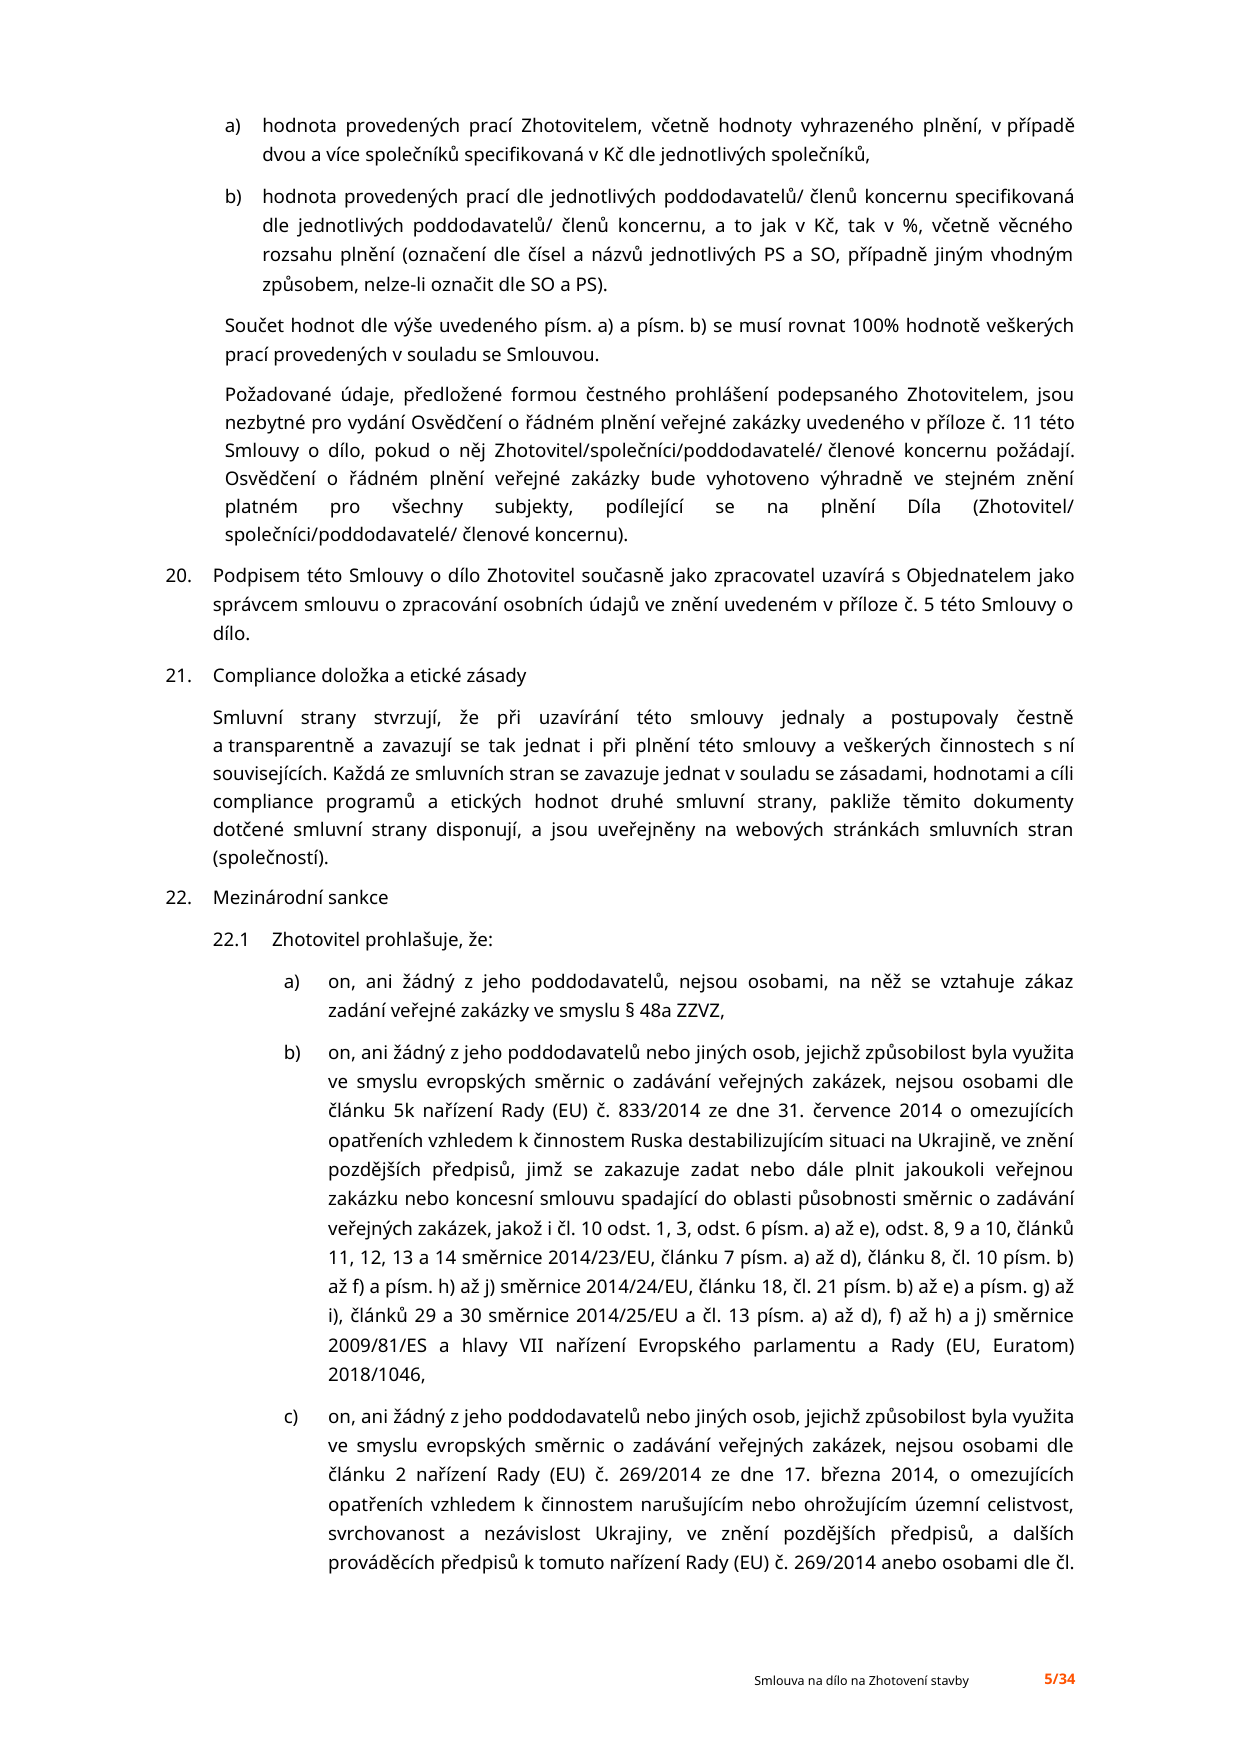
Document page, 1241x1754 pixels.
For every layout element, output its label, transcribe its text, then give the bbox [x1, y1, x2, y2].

text hodnota provedených prací dle jednotlivých poddodavatelů/ členů koncernu specifikovaná dle jednotlivých poddodavatelů/ členů koncernu, a to jak v Kč, tak v %, včetně věcného rozsahu plnění (označení dle čísel a názvů jednotlivých PS a SO, případně jiným vhodným způsobem, nelze-li označit dle SO a PS). [224, 183, 1075, 297]
text Smluvní strany stvrzují, že při uzavírání této smlouvy jednaly a postupovaly čestně a transparentně a zavazují se tak jednat i při plnění této smlouvy a veškerých činnostech s ní souvisejících. Každá ze smluvních stran se zavazuje jednat v souladu se zásadami, hodnotami a cíli compliance programů a etických hodnot druhé smluvní strany, pakliže těmito dokumenty dotčené smluvní strany disponují, a jsou uveřejněny na webových stránkách smluvních stran (společností). [213, 704, 1075, 870]
text Mezinárodní sankce [165, 885, 1075, 910]
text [283, 1403, 1075, 1575]
text on, ani žádný z jeho poddodavatelů nebo jiných osob, jejichž způsobilost byla využita ve smyslu evropských směrnic o zadávání veřejných zakázek, nejsou osobami dle článku 5k nařízení Rady (EU) č. 833/2014 ze dne 31. července 2014 o omezujících opatřeních vzhledem k činnostem Ruska destabilizujícím situaci na Ukrajině, ve znění pozdějších předpisů, jimž se zakazuje zadat nebo dále plnit jakoukoli veřejnou zakázku nebo koncesní smlouvu spadající do oblasti působnosti směrnic o zadávání veřejných zakázek, jakož i čl. 10 odst. 1, 3, odst. 6 písm. a) až e), odst. 8, 9 a 10, článků 11, 12, 13 a 14 směrnice 2014/23/EU, článku 7 písm. a) až d), článku 8, čl. 10 písm. b) až f) a písm. h) až j) směrnice 2014/24/EU, článku 18, čl. 21 písm. b) až e) a písm. g) až i), článků 29 a 30 směrnice 2014/25/EU a čl. 13 písm. a) až d), f) až h) a j) směrnice 2009/81/ES a hlavy VII nařízení Evropského parlamentu a Rady (EU, Euratom) 2018/1046, [283, 1039, 1075, 1387]
text Požadované údaje, předložené formou čestného prohlášení podepsaného Zhotovitelem, jsou nezbytné pro vydání Osvědčení o řádném plnění veřejné zakázky uvedeného v příloze č. 11 této Smlouvy o dílo, pokud o něj Zhotovitel/společníci/poddodavatelé/ členové koncernu požádají. Osvědčení o řádném plnění veřejné zakázky bude vyhotoveno výhradně ve stejném znění platném pro všechny subjekty, podílející se na plnění Díla (Zhotovitel/ společníci/poddodavatelé/ členové koncernu). [224, 381, 1075, 547]
text Zhotovitel prohlašuje, že: [213, 926, 1075, 952]
text hodnota provedených prací Zhotovitelem, včetně hodnoty vyhrazeného plnění, v případě dvou a více společníků specifikovaná v Kč dle jednotlivých společníků, [224, 112, 1075, 167]
text Compliance doložka a etické zásady [165, 662, 1075, 688]
text Součet hodnot dle výše uvedeného písm. a) a písm. b) se musí rovnat 100% hodnotě veškerých prací provedených v souladu se Smlouvou. [224, 313, 1075, 366]
text on, ani žádný z jeho poddodavatelů, nejsou osobami, na něž se vztahuje zákaz zadání veřejné zakázky ve smyslu § 48a ZZVZ, [283, 968, 1075, 1023]
text Podpisem této Smlouvy o dílo Zhotovitel současně jako zpracovatel uzavírá s Objednatelem jako správcem smlouvu o zpracování osobních údajů ve znění uvedeném v příloze č. 5 této Smlouvy o dílo. [165, 562, 1075, 646]
